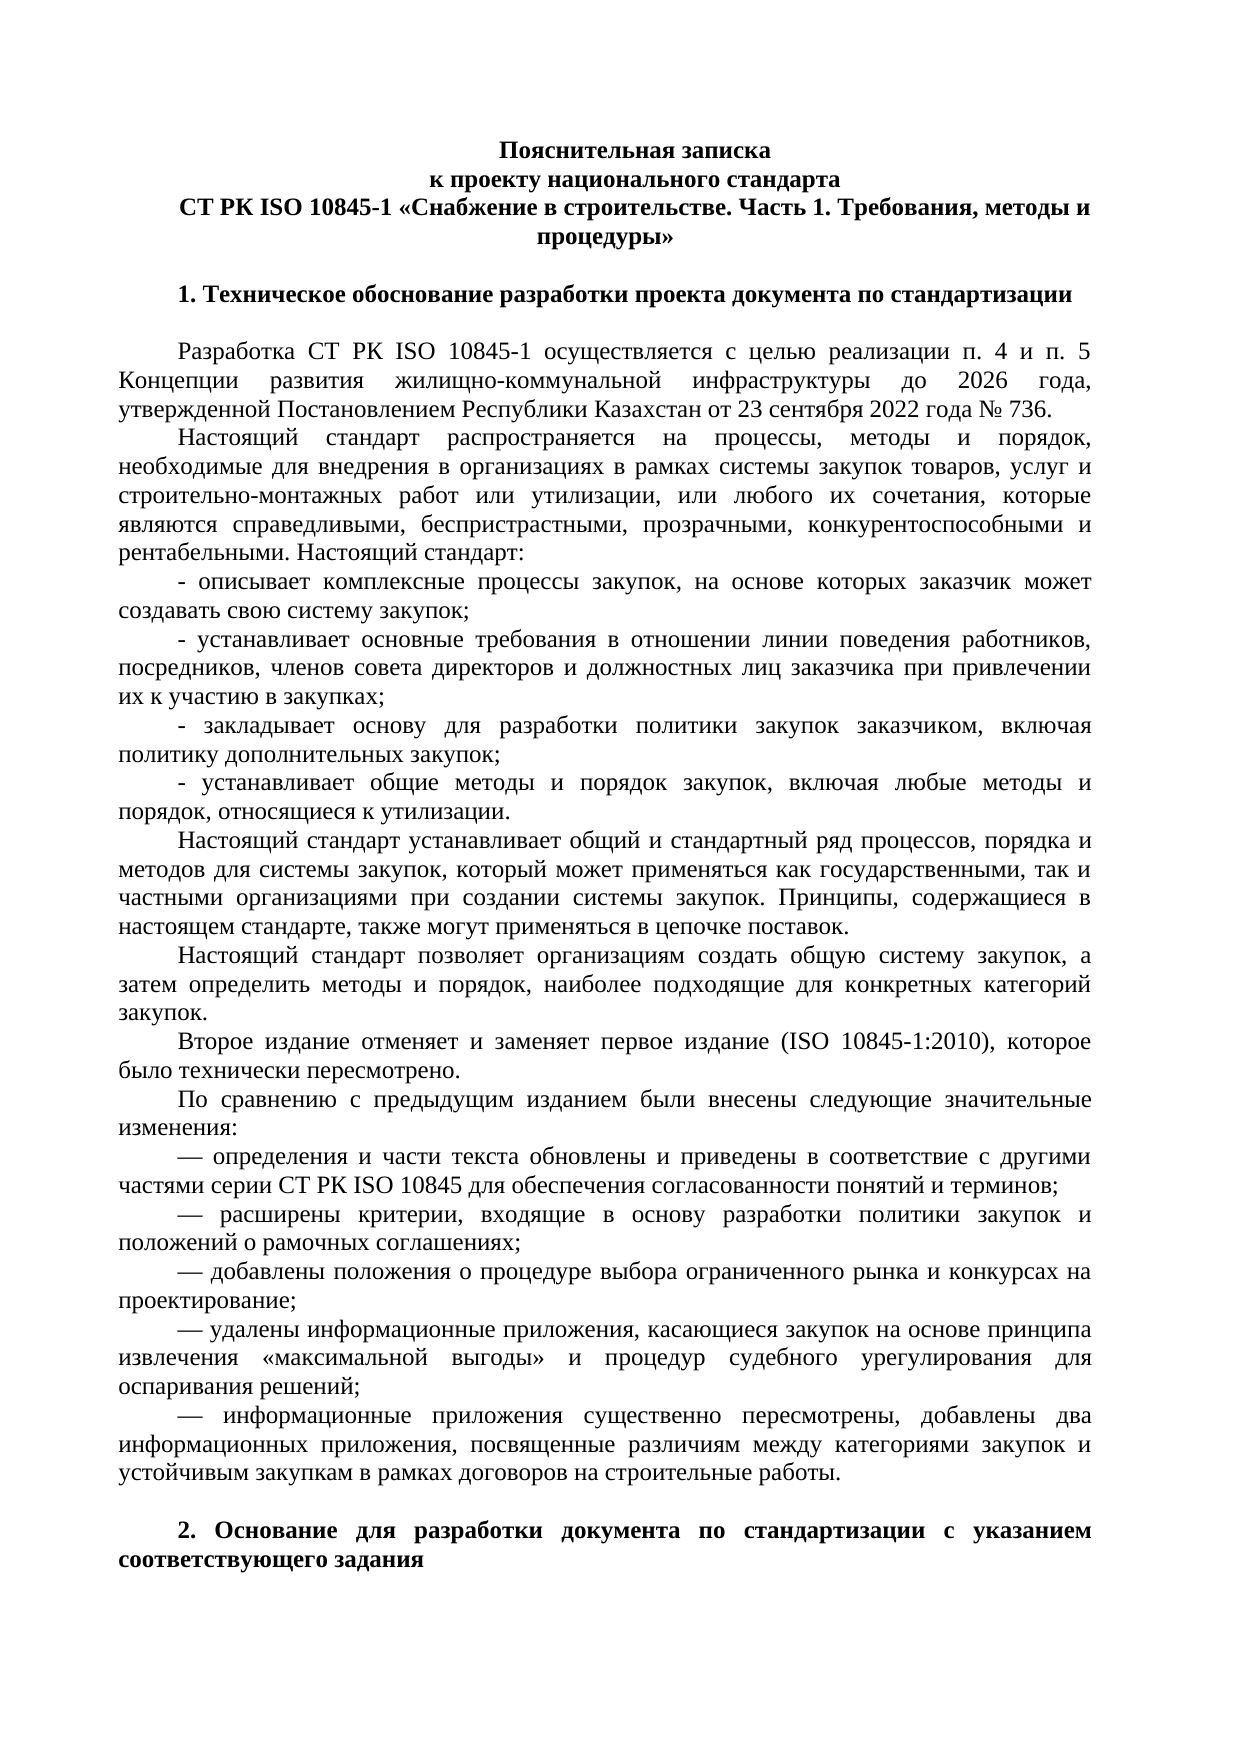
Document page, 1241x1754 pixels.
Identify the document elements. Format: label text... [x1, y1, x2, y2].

text 1. Техническое обоснование разработки проекта документа по стандартизации [118, 279, 1092, 307]
text Пояснительная записка [118, 135, 1092, 164]
text к проекту национального стандарта [118, 164, 1092, 192]
text — расширены критерии, входящие в основу разработки политики закупок и положений о рамочных соглашениях; [118, 1199, 1092, 1256]
text — информационные приложения существенно пересмотрены, добавлены два информационных приложения, посвященные различиям между категориями закупок и устойчивым закупкам в рамках договоров на строительные работы. [118, 1400, 1092, 1486]
text Настоящий стандарт устанавливает общий и стандартный ряд процессов, порядка и методов для системы закупок, который может применяться как государственными, так и частными организациями при создании системы закупок. Принципы, содержащиеся в настоящем стандарте, также могут применяться в цепочке поставок. [118, 825, 1092, 940]
text Настоящий стандарт распространяется на процессы, методы и порядок, необходимые для внедрения в организациях в рамках системы закупок товаров, услуг и строительно-монтажных работ или утилизации, или любого их сочетания, которые являются справедливыми, беспристрастными, прозрачными, конкурентоспособными и рентабельными. Настоящий стандарт: [118, 422, 1092, 566]
text - описывает комплексные процессы закупок, на основе которых заказчик может создавать свою систему закупок; [118, 566, 1092, 624]
text По сравнению с предыдущим изданием были внесены следующие значительные изменения: [118, 1084, 1092, 1141]
text Второе издание отменяет и заменяет первое издание (ISO 10845-1:2010), которое было технически пересмотрено. [118, 1026, 1092, 1084]
text - закладывает основу для разработки политики закупок заказчиком, включая политику дополнительных закупок; [118, 710, 1092, 767]
text — добавлены положения о процедуре выбора ограниченного рынка и конкурсах на проектирование; [118, 1256, 1092, 1314]
text — определения и части текста обновлены и приведены в соответствие с другими частями серии СТ РК ISO 10845 для обеспечения согласованности понятий и терминов; [118, 1141, 1092, 1199]
text Настоящий стандарт позволяет организациям создать общую систему закупок, а затем определить методы и порядок, наиболее подходящие для конкретных категорий закупок. [118, 940, 1092, 1026]
text Разработка СТ РК ISO 10845-1 осуществляется с целью реализации п. 4 и п. 5 Концепции развития жилищно-коммунальной инфраструктуры до 2026 года, утвержденной Постановлением Республики Казахстан от 23 сентября 2022 года № 736. [118, 336, 1092, 422]
text СТ РК ISO 10845-1 «Снабжение в строительстве. Часть 1. Требования, методы и процедуры» [118, 192, 1092, 250]
text 2. Основание для разработки документа по стандартизации с указанием соответствующего задания [118, 1515, 1092, 1572]
text - устанавливает основные требования в отношении линии поведения работников, посредников, членов совета директоров и должностных лиц заказчика при привлечении их к участию в закупках; [118, 624, 1092, 710]
text - устанавливает общие методы и порядок закупок, включая любые методы и порядок, относящиеся к утилизации. [118, 767, 1092, 825]
text — удалены информационные приложения, касающиеся закупок на основе принципа извлечения «максимальной выгоды» и процедур судебного урегулирования для оспаривания решений; [118, 1314, 1092, 1400]
